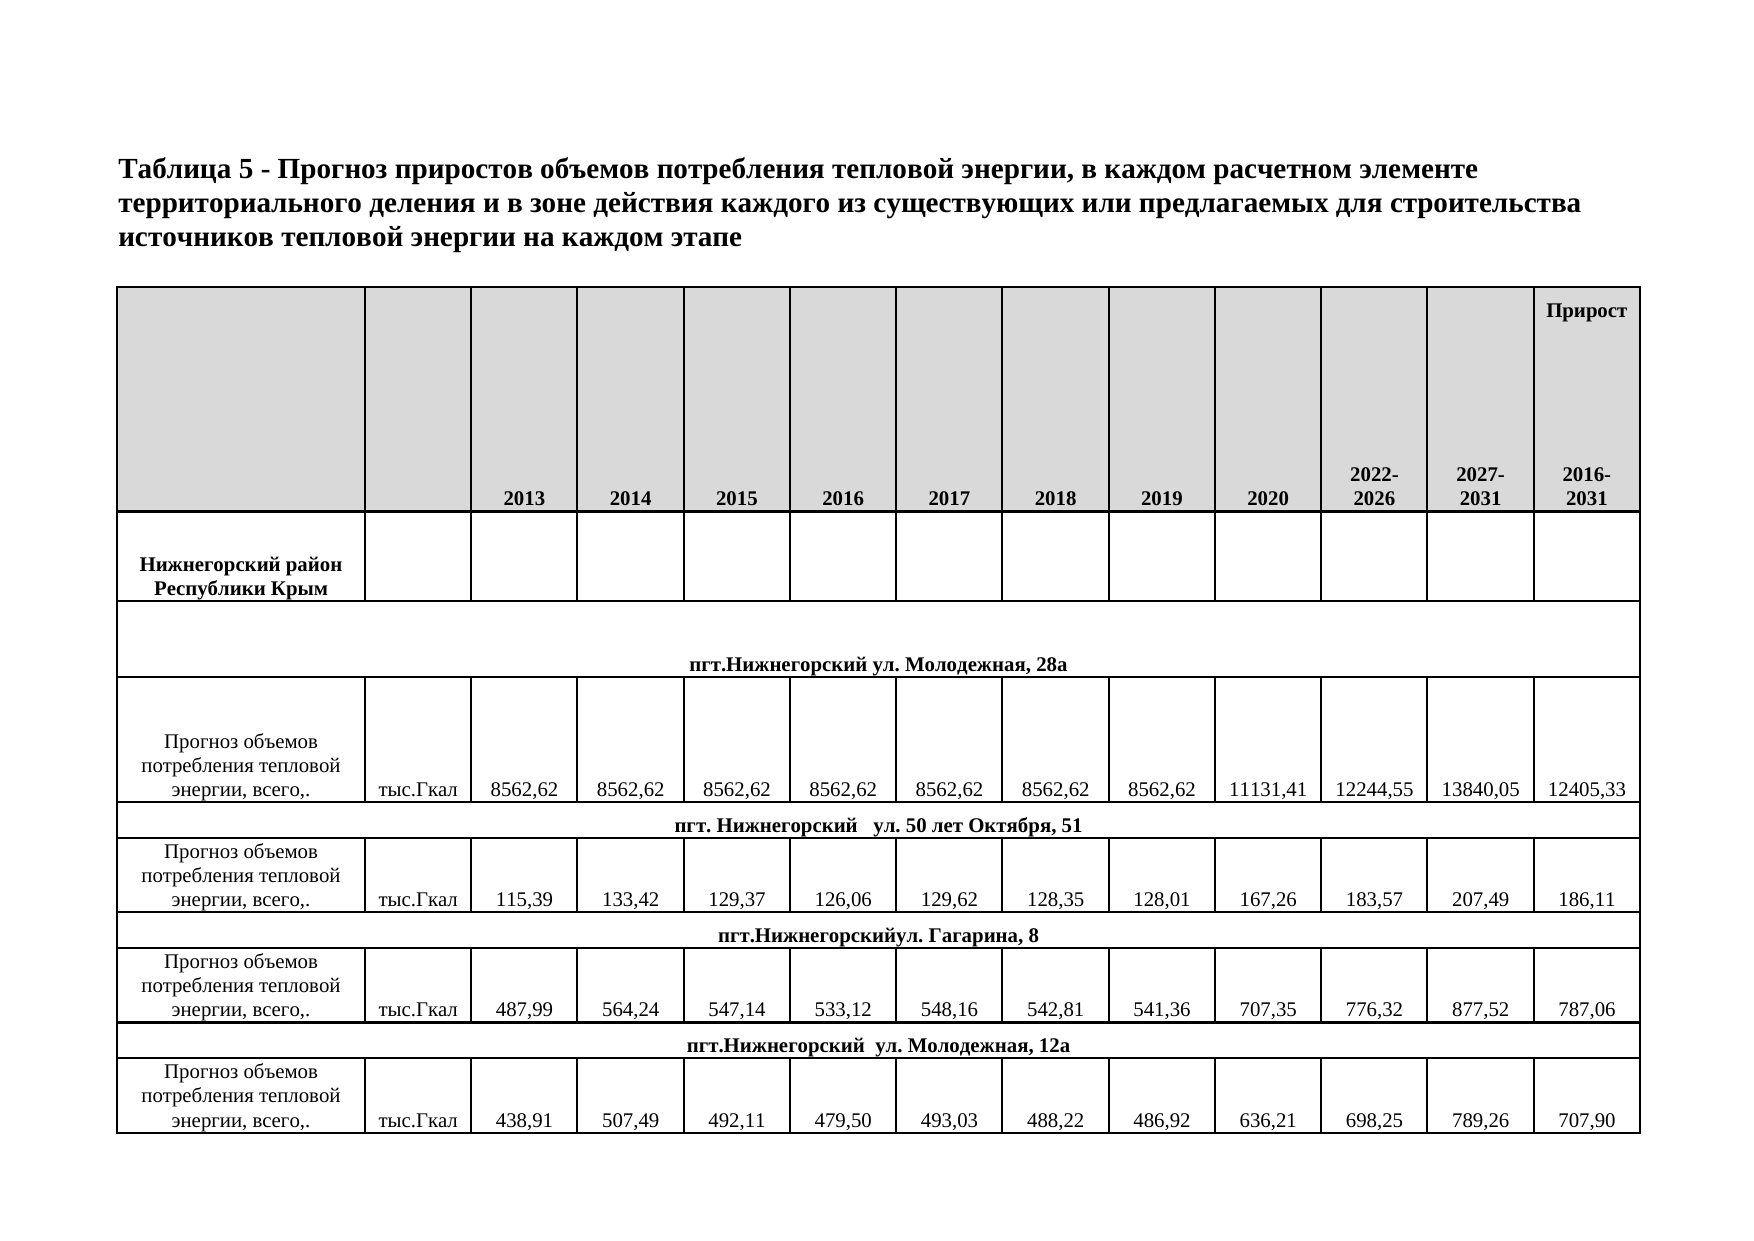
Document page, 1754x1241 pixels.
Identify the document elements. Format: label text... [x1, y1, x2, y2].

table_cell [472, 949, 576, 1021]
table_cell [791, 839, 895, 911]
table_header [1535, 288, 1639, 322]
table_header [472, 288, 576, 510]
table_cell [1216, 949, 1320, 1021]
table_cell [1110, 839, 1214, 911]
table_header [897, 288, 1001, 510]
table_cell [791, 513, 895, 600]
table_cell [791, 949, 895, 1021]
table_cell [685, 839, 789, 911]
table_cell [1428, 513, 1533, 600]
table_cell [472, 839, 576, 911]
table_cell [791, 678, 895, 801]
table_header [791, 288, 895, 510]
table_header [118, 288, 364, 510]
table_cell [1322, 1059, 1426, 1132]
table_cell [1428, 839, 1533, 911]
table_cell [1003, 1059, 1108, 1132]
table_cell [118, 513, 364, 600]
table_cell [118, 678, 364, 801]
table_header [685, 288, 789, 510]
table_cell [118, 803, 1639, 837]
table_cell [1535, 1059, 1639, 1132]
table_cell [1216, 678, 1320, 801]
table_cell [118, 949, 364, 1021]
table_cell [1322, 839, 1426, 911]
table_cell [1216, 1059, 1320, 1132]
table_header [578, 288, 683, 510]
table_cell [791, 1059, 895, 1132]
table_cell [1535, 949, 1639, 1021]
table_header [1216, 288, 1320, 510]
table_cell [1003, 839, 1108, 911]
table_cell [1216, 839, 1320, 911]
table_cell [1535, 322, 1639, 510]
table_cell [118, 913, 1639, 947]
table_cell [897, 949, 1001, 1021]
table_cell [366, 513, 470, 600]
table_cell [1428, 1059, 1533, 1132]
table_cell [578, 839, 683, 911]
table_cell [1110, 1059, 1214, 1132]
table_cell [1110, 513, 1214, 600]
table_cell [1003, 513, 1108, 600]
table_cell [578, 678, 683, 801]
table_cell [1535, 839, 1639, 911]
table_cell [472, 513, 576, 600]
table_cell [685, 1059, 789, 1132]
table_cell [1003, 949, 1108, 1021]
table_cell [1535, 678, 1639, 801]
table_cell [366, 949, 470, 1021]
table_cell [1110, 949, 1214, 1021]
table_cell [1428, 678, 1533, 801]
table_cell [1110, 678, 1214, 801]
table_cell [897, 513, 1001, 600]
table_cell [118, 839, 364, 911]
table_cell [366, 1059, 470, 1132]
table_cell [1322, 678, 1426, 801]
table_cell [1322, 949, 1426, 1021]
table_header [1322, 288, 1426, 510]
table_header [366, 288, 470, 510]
text Таблица 7 - Прогноз приростов объемов потребления тепловой энергии, в каждом расчетном элементе территориального деления и в зоне действия каждого из существующих или предлагаемых для строительства источников тепловой энергии на каждом этапе [118, 152, 1636, 252]
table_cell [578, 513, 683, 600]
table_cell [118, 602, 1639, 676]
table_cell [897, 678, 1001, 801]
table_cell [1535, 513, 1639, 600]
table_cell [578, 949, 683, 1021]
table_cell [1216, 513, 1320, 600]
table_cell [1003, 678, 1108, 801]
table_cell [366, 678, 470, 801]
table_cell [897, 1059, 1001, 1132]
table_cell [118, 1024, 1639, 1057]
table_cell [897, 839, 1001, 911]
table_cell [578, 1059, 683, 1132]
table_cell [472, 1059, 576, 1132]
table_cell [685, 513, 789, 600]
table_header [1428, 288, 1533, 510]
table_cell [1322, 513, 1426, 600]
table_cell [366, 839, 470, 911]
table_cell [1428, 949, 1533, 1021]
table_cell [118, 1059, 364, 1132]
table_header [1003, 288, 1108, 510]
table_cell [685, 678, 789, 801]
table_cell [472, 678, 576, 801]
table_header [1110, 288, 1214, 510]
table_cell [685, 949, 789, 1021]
